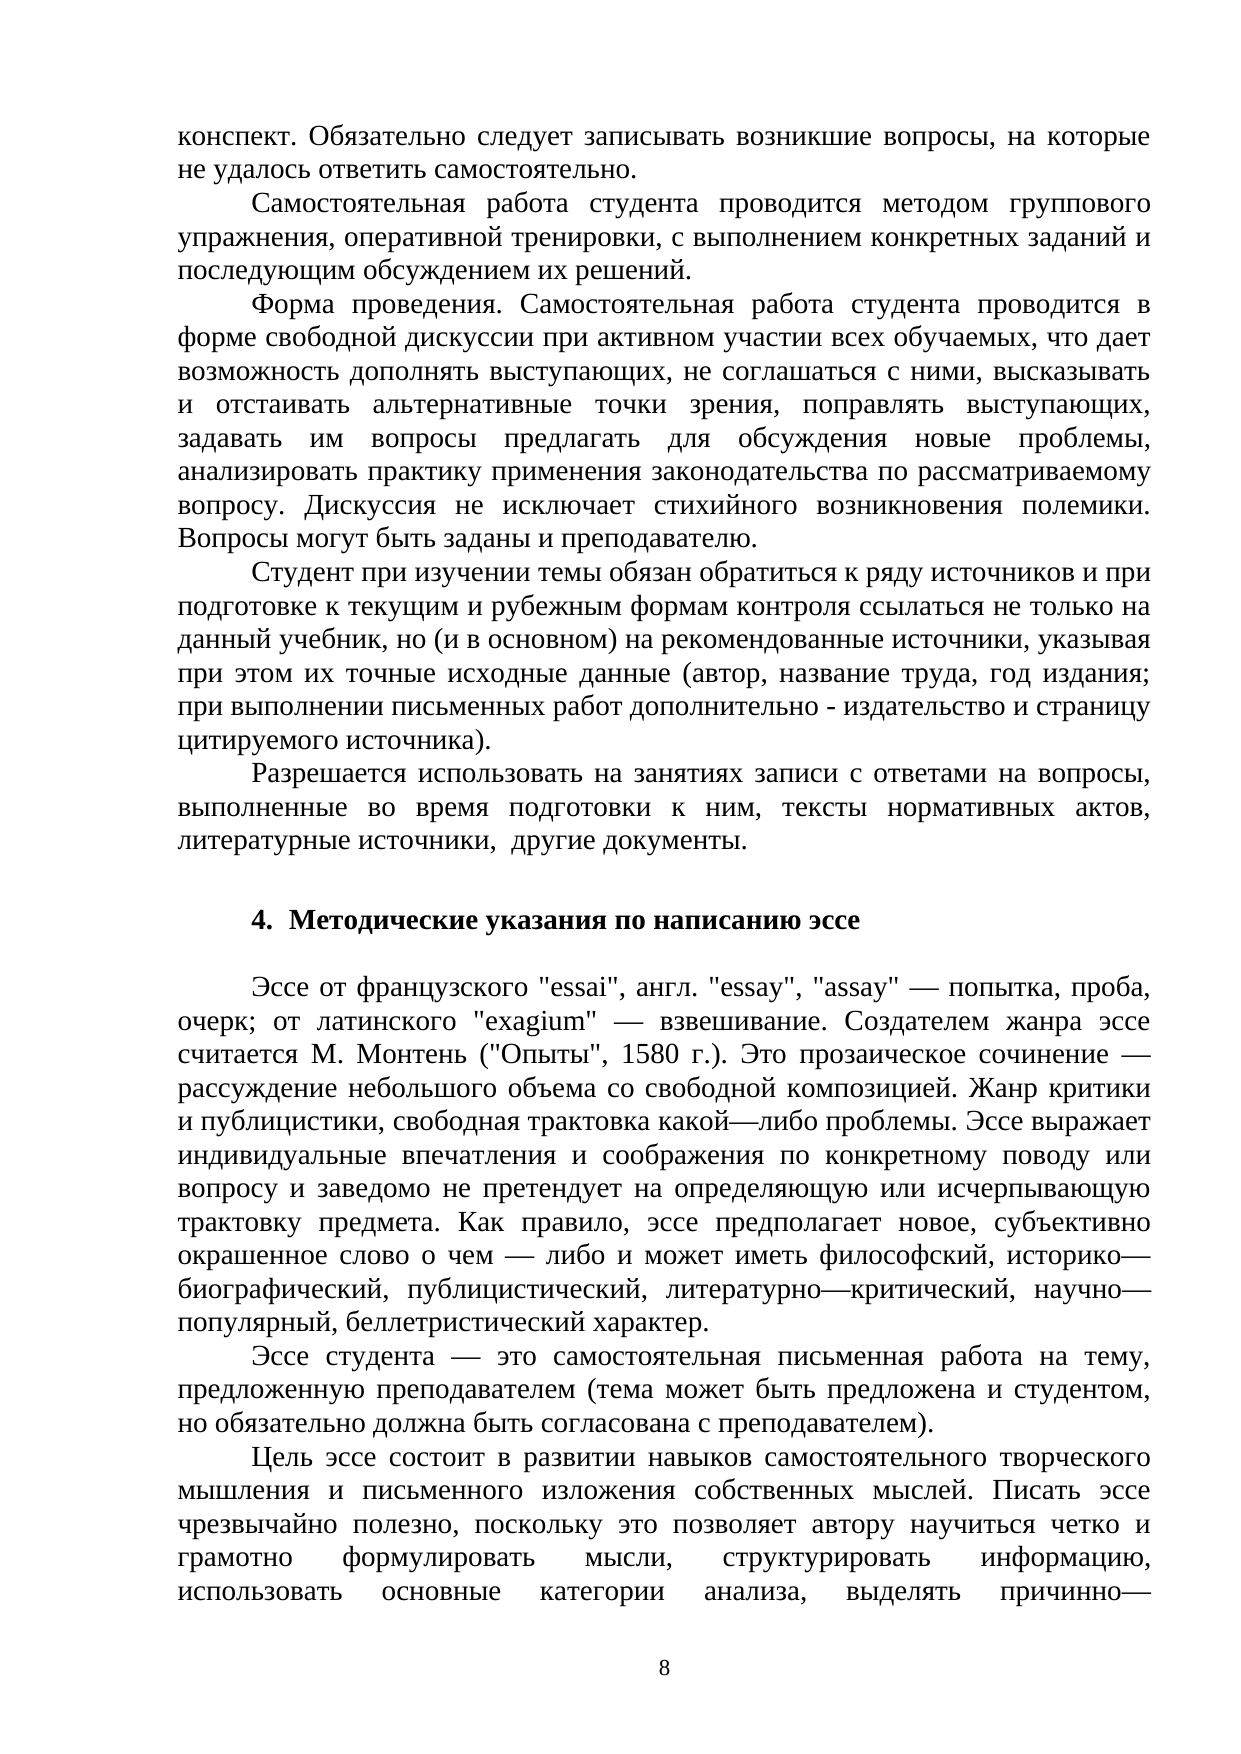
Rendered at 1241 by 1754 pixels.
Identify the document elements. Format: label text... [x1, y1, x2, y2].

text Студент при изучении темы обязан обратиться к ряду источников и при подготовке к текущим и рубежным формам контроля ссылаться не только на данный учебник, но (и в основном) на рекомендованные источники, указывая при этом их точные исходные данные (автор, название труда, год издания; при выполнении письменных работ дополнительно - издательство и страницу цитируемого источника). [177, 554, 1152, 755]
text Эссе студента — это самостоятельная письменная работа на тему, предложенную преподавателем (тема может быть предложена и студентом, но обязательно должна быть согласована с преподавателем). [177, 1338, 1152, 1439]
text Эссе от французского "essai", англ. "essay", "assay" — попытка, проба, очерк; от латинского "exagium" — взвешивание. Создателем жанра эссе считается М. Монтень ("Опыты", 1580 г.). Это прозаическое сочинение — рассуждение небольшого объема со свободной композицией. Жанр критики и публицистики, свободная трактовка какой—либо проблемы. Эссе выражает индивидуальные впечатления и соображения по конкретному поводу или вопросу и заведомо не претендует на определяющую или исчерпывающую трактовку предмета. Как правило, эссе предполагает новое, субъективно окрашенное слово о чем — либо и может иметь философский, историко—биографический, публицистический, литературно—критический, научно—популярный, беллетристический характер. [177, 969, 1152, 1338]
list Методические указания по написанию эссе [251, 902, 1152, 936]
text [177, 1439, 1152, 1606]
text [177, 118, 1152, 185]
text Форма проведения. Самостоятельная работа студента проводится в форме свободной дискуссии при активном участии всех обучаемых, что дает возможность дополнять выступающих, не соглашаться с ними, высказывать и отстаивать альтернативные точки зрения, поправлять выступающих, задавать им вопросы предлагать для обсуждения новые проблемы, анализировать практику применения законодательства по рассматриваемому вопросу. Дискуссия не исключает стихийного возникновения полемики. Вопросы могут быть заданы и преподавателю. [177, 286, 1152, 554]
text Разрешается использовать на занятиях записи с ответами на вопросы, выполненные во время подготовки к ним, тексты нормативных актов, литературные источники, другие документы. [177, 755, 1152, 856]
text Самостоятельная работа студента проводится методом группового упражнения, оперативной тренировки, с выполнением конкретных заданий и последующим обсуждением их решений. [177, 185, 1152, 286]
